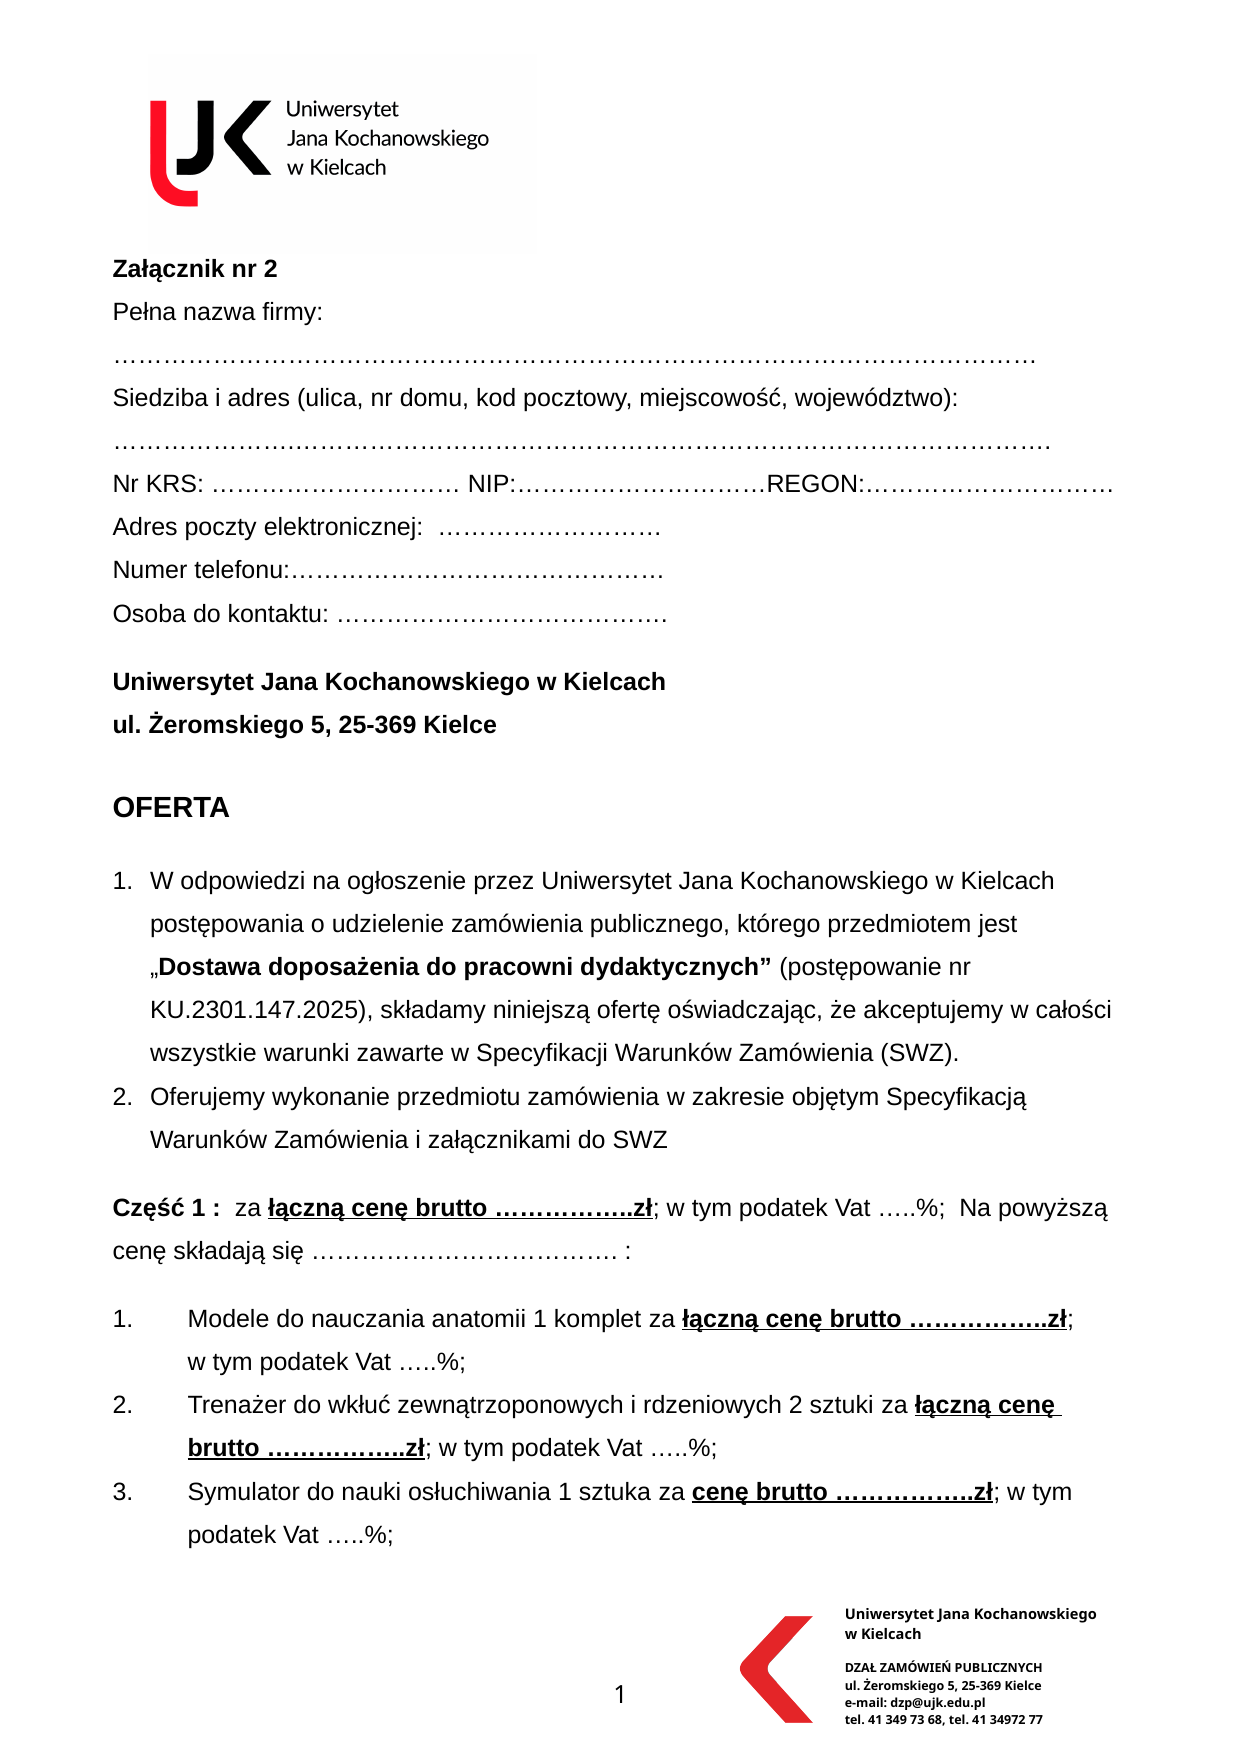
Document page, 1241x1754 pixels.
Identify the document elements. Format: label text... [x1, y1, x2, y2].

picture [147, 54, 537, 254]
list Trenażer do wkłuć zewnątrzoponowych i rdzeniowych 2 sztuki za łączną cenę brutto ……………..zł; w tym podatek Vat …..%; [112, 1390, 1128, 1462]
text Siedziba i adres (ulica, nr domu, kod pocztowy, miejscowość, województwo): ………………….………………………………………………………………………………. [112, 383, 1128, 455]
text ul. Żeromskiego 5, 25-369 Kielce [112, 710, 1128, 739]
text Numer telefonu:……………………………………… [112, 556, 1128, 584]
subtitle OFERTA [112, 791, 1128, 824]
text Nr KRS: ………………………… NIP:…………………………REGON:………………………… [112, 469, 1128, 498]
list Symulator do nauki osłuchiwania 1 sztuka za cenę brutto ……………..zł; w tym podatek Vat …..%; [112, 1476, 1128, 1548]
text Część 1 : za łączną cenę brutto ……………..zł; w tym podatek Vat …..%; Na powyższą cenę składają się ………………………………. : [112, 1193, 1128, 1264]
list W odpowiedzi na ogłoszenie przez Uniwersytet Jana Kochanowskiego w Kielcach postępowania o udzielenie zamówienia publicznego, którego przedmiotem jest „Dostawa doposażenia do pracowni dydaktycznych” (postępowanie nr KU.2301.147.2025), składamy niniejszą ofertę oświadczając, że akceptujemy w całości wszystkie warunki zawarte w Specyfikacji Warunków Zamówienia (SWZ). [112, 866, 1128, 1067]
list Oferujemy wykonanie przedmiotu zamówienia w zakresie objętym Specyfikacją Warunków Zamówienia i załącznikami do SWZ [112, 1081, 1128, 1153]
text Osoba do kontaktu: …………………………………. [112, 599, 1128, 627]
text Adres poczty elektronicznej: ……………………… [112, 512, 1128, 541]
text Załącznik nr 2 [112, 254, 1128, 282]
text Uniwersytet Jana Kochanowskiego w Kielcach [112, 667, 1128, 696]
list Modele do nauczania anatomii 1 komplet za łączną cenę brutto ……………..zł; w tym podatek Vat …..%; [112, 1304, 1128, 1376]
text Pełna nazwa firmy: ………………………………………………………………………………………………… [112, 297, 1128, 369]
picture [723, 1595, 830, 1745]
